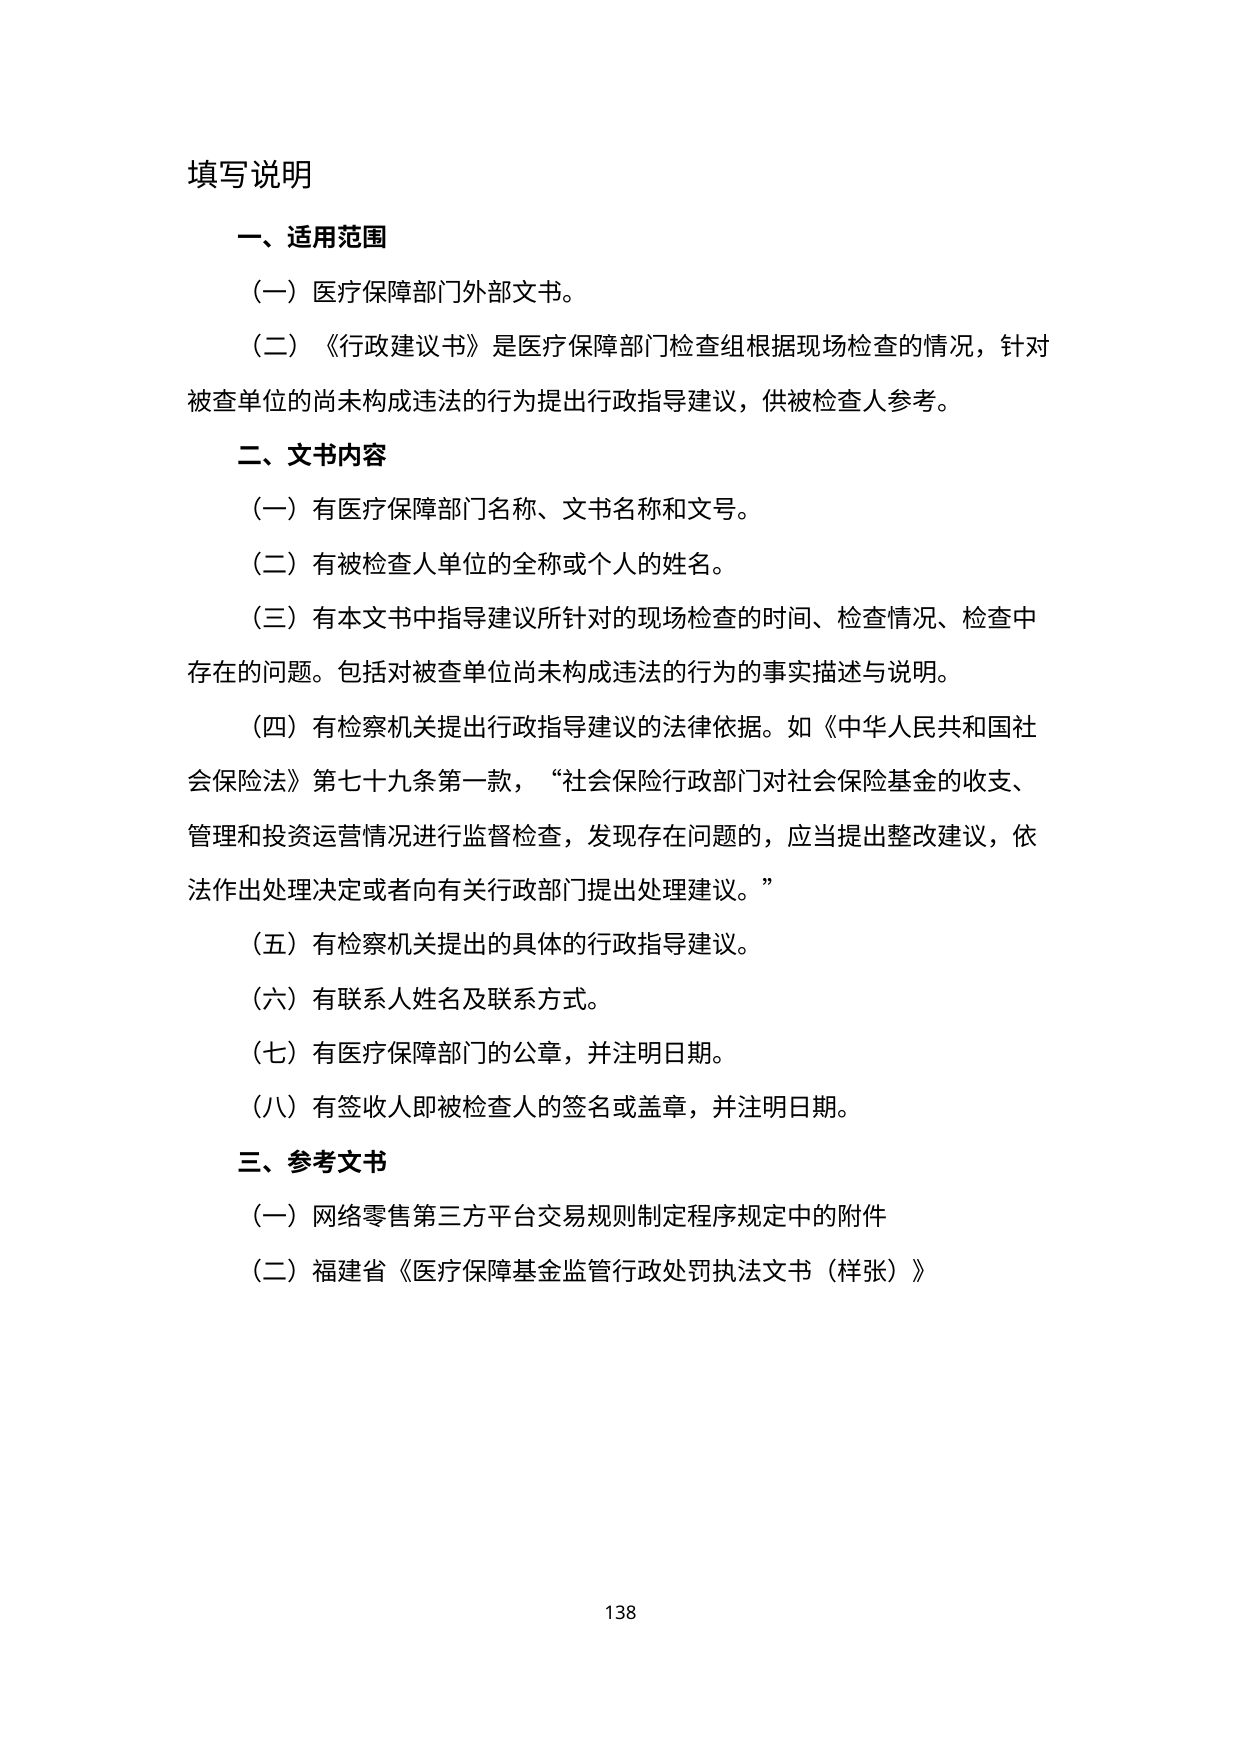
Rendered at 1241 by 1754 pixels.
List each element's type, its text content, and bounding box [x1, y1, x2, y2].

text （二）福建省《医疗保障基金监管行政处罚执法文书（样张）》 [187, 1251, 1053, 1287]
text 填写说明 [187, 150, 1053, 195]
text （七）有医疗保障部门的公章，并注明日期。 [187, 1033, 1053, 1070]
text （五）有检察机关提出的具体的行政指导建议。 [187, 925, 1053, 961]
text （一）医疗保障部门外部文书。 [187, 272, 1053, 308]
text 一、适用范围 [187, 218, 1053, 254]
text （三）有本文书中指导建议所针对的现场检查的时间、检查情况、检查中存在的问题。包括对被查单位尚未构成违法的行为的事实描述与说明。 [187, 598, 1053, 689]
text （一）网络零售第三方平台交易规则制定程序规定中的附件 [187, 1197, 1053, 1233]
text （四）有检察机关提出行政指导建议的法律依据。如《中华人民共和国社会保险法》第七十九条第一款，“社会保险行政部门对社会保险基金的收支、管理和投资运营情况进行监督检查，发现存在问题的，应当提出整改建议，依法作出处理决定或者向有关行政部门提出处理建议。” [187, 707, 1053, 907]
text （六）有联系人姓名及联系方式。 [187, 979, 1053, 1015]
text （一）有医疗保障部门名称、文书名称和文号。 [187, 490, 1053, 526]
text （八）有签收人即被检查人的签名或盖章，并注明日期。 [187, 1088, 1053, 1124]
text 二、文书内容 [187, 435, 1053, 472]
text （二）有被检查人单位的全称或个人的姓名。 [187, 544, 1053, 580]
text （二）《行政建议书》是医疗保障部门检查组根据现场检查的情况，针对被查单位的尚未构成违法的行为提出行政指导建议，供被检查人参考。 [187, 327, 1053, 417]
text 三、参考文书 [187, 1142, 1053, 1178]
